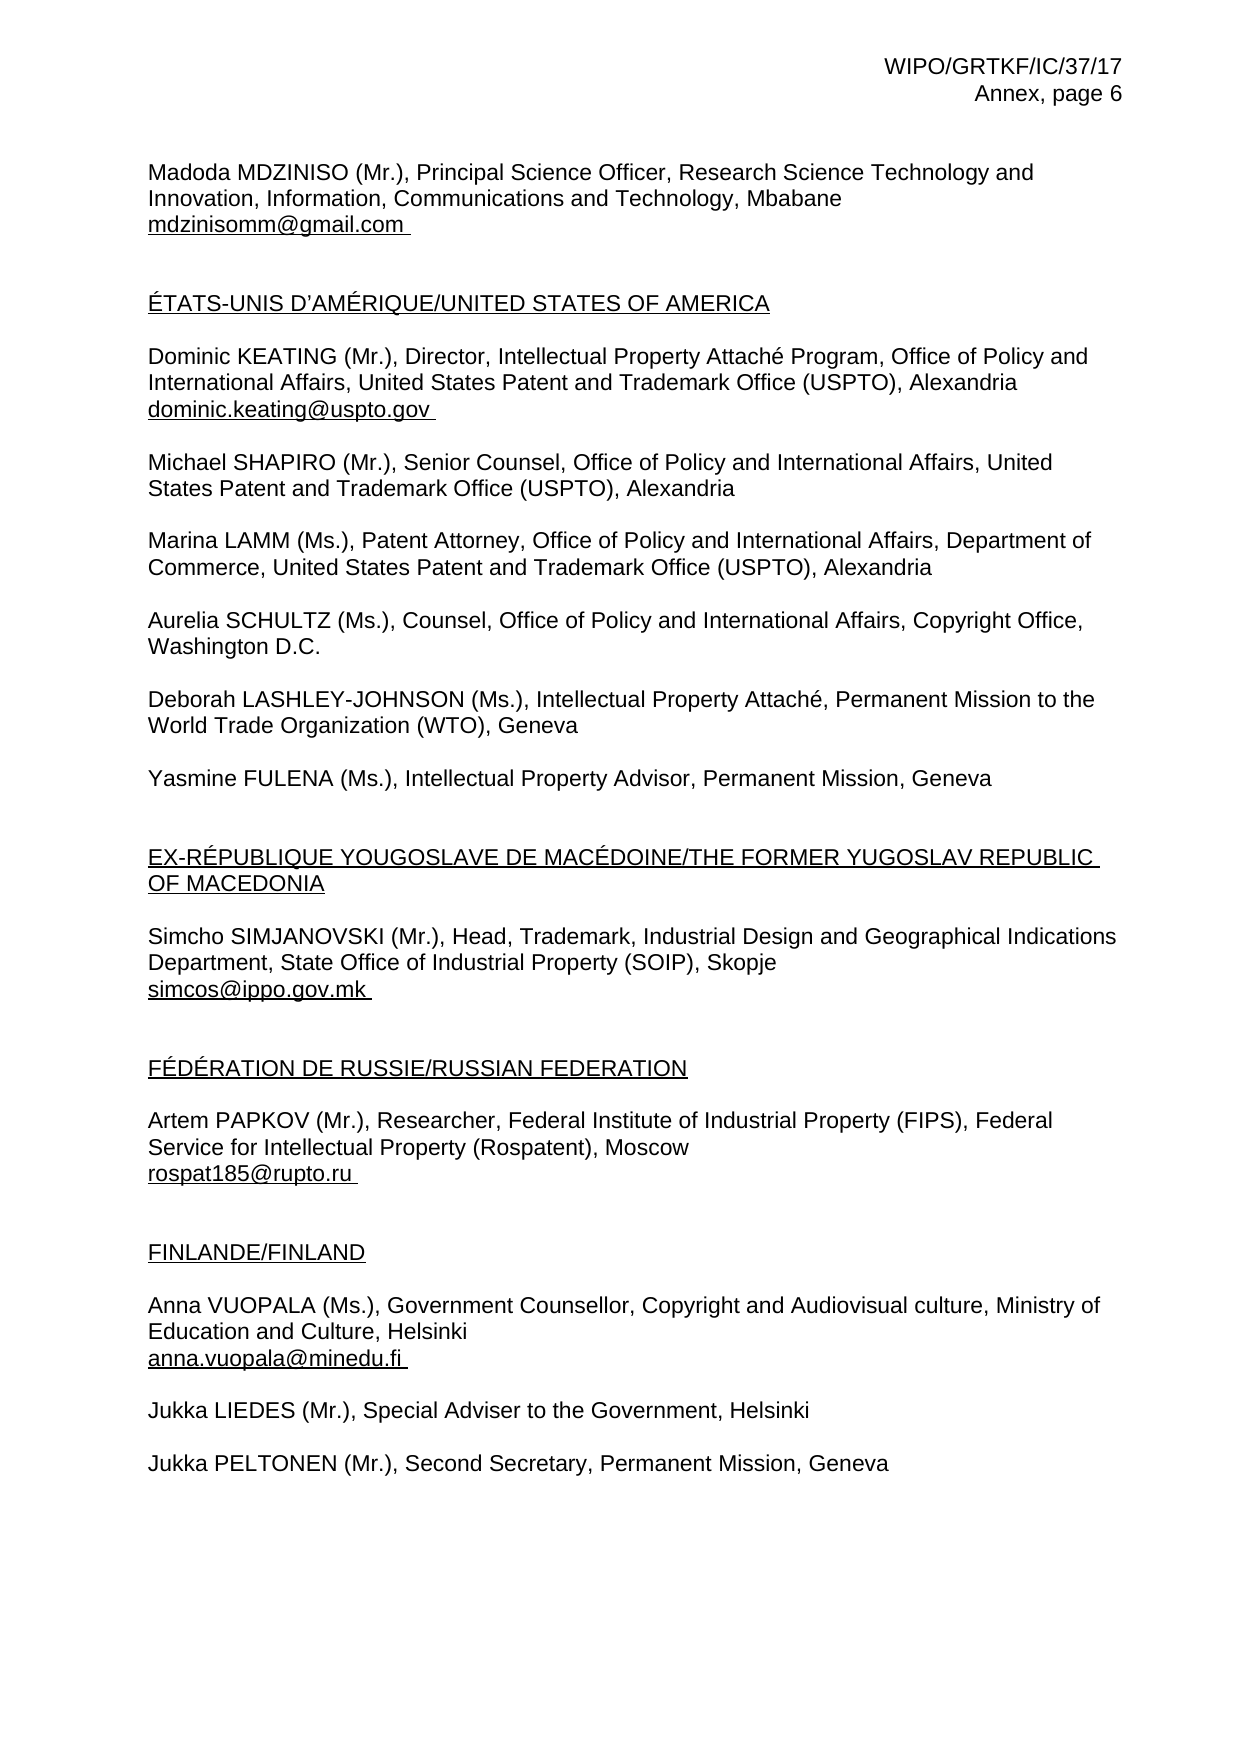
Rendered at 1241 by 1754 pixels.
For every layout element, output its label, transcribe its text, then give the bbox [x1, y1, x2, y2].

text Anna VUOPALA (Ms.), Government Counsellor, Copyright and Audiovisual culture, Ministry of Education and Culture, Helsinki [148, 1292, 1122, 1344]
text simcos@ippo.gov.mk [148, 976, 1122, 1002]
text Deborah LASHLEY-JOHNSON (Ms.), Intellectual Property Attaché, Permanent Mission to the World Trade Organization (WTO), Geneva [148, 686, 1122, 738]
text Jukka PELTONEN (Mr.), Second Secretary, Permanent Mission, Geneva [148, 1450, 1122, 1476]
text FINLANDE/FINLAND [148, 1239, 1122, 1265]
text Marina LAMM (Ms.), Patent Attorney, Office of Policy and International Affairs, Department of Commerce, United States Patent and Trademark Office (USPTO), Alexandria [148, 527, 1122, 580]
text Aurelia SCHULTZ (Ms.), Counsel, Office of Policy and International Affairs, Copyright Office, Washington D.C. [148, 607, 1122, 659]
text Jukka LIEDES (Mr.), Special Adviser to the Government, Helsinki [148, 1397, 1122, 1423]
text ÉTATS-UNIS D’AMÉRIQUE/UNITED STATES OF AMERICA [148, 290, 1122, 317]
text mdzinisomm@gmail.com [148, 211, 1122, 238]
text Dominic KEATING (Mr.), Director, Intellectual Property Attaché Program, Office of Policy and International Affairs, United States Patent and Trademark Office (USPTO), Alexandria [148, 343, 1122, 396]
text Madoda MDZINISO (Mr.), Principal Science Officer, Research Science Technology and Innovation, Information, Communications and Technology, Mbabane [148, 158, 1122, 211]
text FÉDÉRATION DE RUSSIE/RUSSIAN FEDERATION [148, 1054, 1122, 1081]
text EX-RÉPUBLIQUE YOUGOSLAVE DE MACÉDOINE/THE FORMER YUGOSLAV REPUBLIC OF MACEDONIA [148, 844, 1122, 896]
text dominic.keating@uspto.gov [148, 396, 1122, 422]
text Simcho SIMJANOVSKI (Mr.), Head, Trademark, Industrial Design and Geographical Indications Department, State Office of Industrial Property (SOIP), Skopje [148, 923, 1122, 976]
text Artem PAPKOV (Mr.), Researcher, Federal Institute of Industrial Property (FIPS), Federal Service for Intellectual Property (Rospatent), Moscow [148, 1107, 1122, 1160]
text Yasmine FULENA (Ms.), Intellectual Property Advisor, Permanent Mission, Geneva [148, 765, 1122, 791]
text rospat185@rupto.ru [148, 1160, 1122, 1186]
text anna.vuopala@minedu.fi [148, 1344, 1122, 1371]
text Michael SHAPIRO (Mr.), Senior Counsel, Office of Policy and International Affairs, United States Patent and Trademark Office (USPTO), Alexandria [148, 448, 1122, 501]
